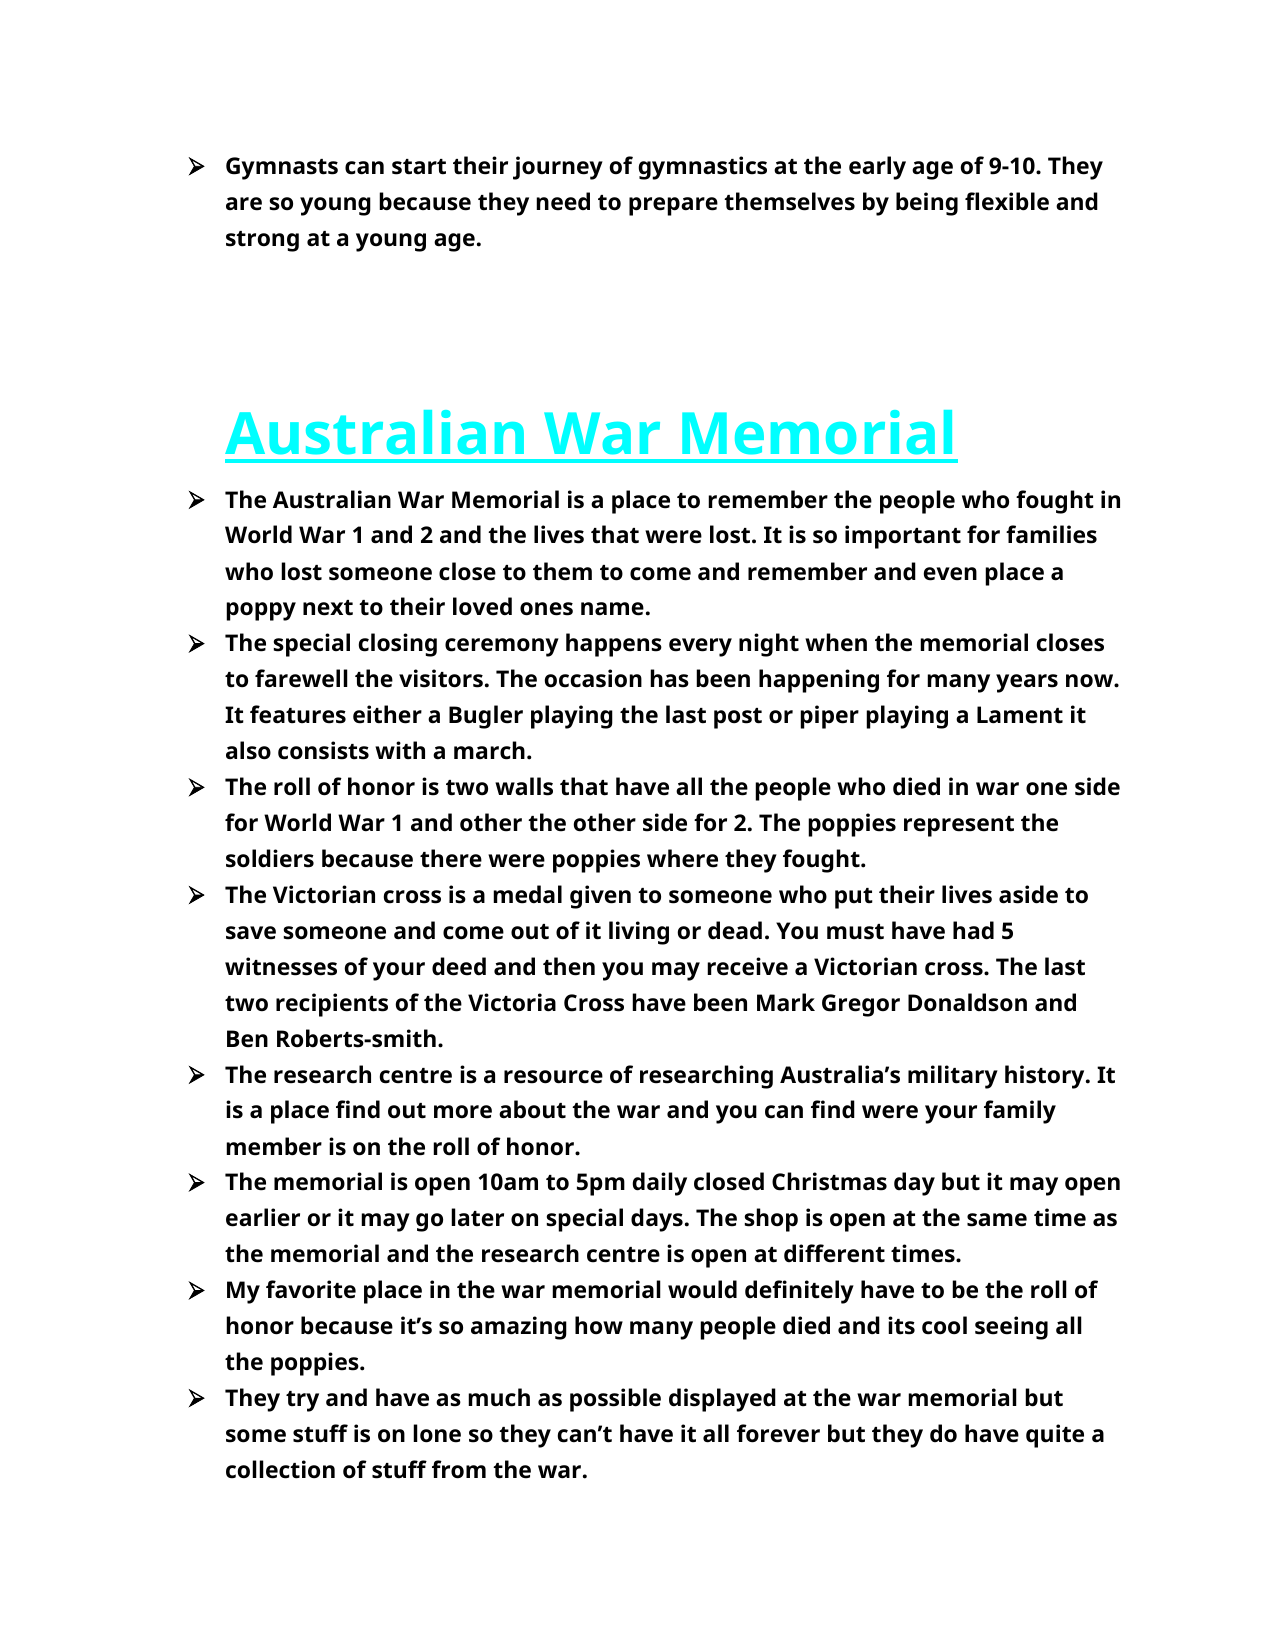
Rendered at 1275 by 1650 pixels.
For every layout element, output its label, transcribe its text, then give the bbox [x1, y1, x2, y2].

list The roll of honor is two walls that have all the people who died in war one side for World War 1 and other the other side for 2. The poppies represent the soldiers because there were poppies where they fought. [187, 771, 1125, 874]
list My favorite place in the war memorial would definitely have to be the roll of honor because it’s so amazing how many people died and its cool seeing all the poppies. [187, 1274, 1125, 1377]
list They try and have as much as possible displayed at the war memorial but some stuff is on lone so they can’t have it all forever but they do have quite a collection of stuff from the war. [187, 1382, 1125, 1485]
list The memorial is open 10am to 5pm daily closed Christmas day but it may open earlier or it may go later on special days. The shop is open at the same time as the memorial and the research centre is open at different times. [187, 1166, 1125, 1269]
list The special closing ceremony happens every night when the memorial closes to farewell the visitors. The occasion has been happening for many years now. It features either a Bugler playing the last post or piper playing a Lament it also consists with a march. [187, 627, 1125, 766]
list Australian War Memorial [225, 392, 1125, 472]
list The Victorian cross is a medal given to someone who put their lives aside to save someone and come out of it living or dead. You must have had 5 witnesses of your deed and then you may receive a Victorian cross. The last two recipients of the Victoria Cross have been Mark Gregor Donaldson and Ben Roberts-smith. [187, 879, 1125, 1054]
list The Australian War Memorial is a place to remember the people who fought in World War 1 and 2 and the lives that were lost. It is so important for families who lost someone close to them to come and remember and even place a poppy next to their loved ones name. [187, 483, 1125, 623]
list Gymnasts can start their journey of gymnastics at the early age of 9-10. They are so young because they need to prepare themselves by being flexible and strong at a young age. [187, 150, 1125, 253]
list The research centre is a resource of researching Australia’s military history. It is a place find out more about the war and you can find were your family member is on the roll of honor. [187, 1058, 1125, 1162]
